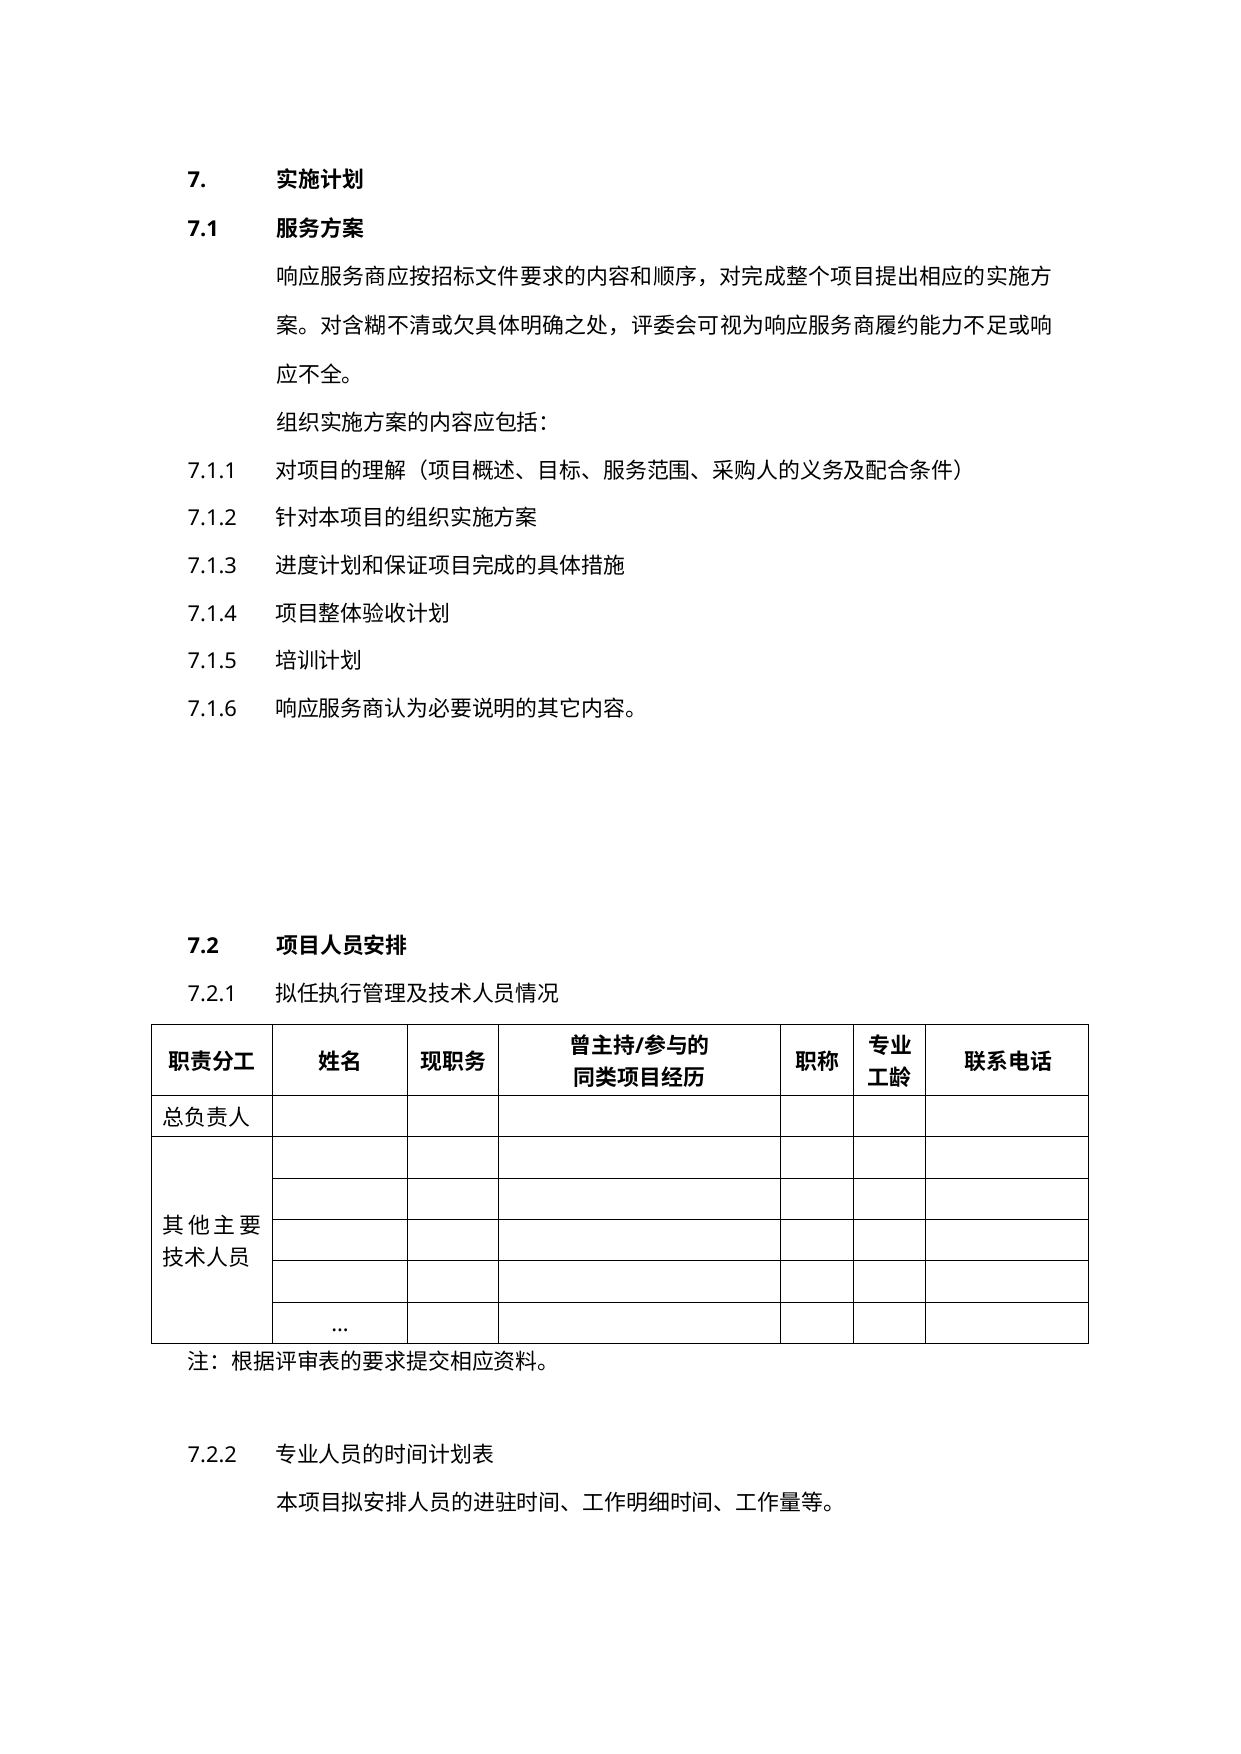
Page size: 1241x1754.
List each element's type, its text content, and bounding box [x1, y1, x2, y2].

table_cell [499, 1303, 780, 1343]
table_cell [273, 1096, 407, 1136]
table_cell [854, 1096, 925, 1136]
table_cell [926, 1220, 1088, 1260]
text 7.1.3 进度计划和保证项目完成的具体措施 [187, 548, 1053, 580]
table_header 姓名 [273, 1025, 407, 1095]
text 组织实施方案的内容应包括： [276, 404, 1053, 437]
table_cell [926, 1261, 1088, 1302]
table_cell … [273, 1303, 407, 1343]
table_cell [499, 1220, 780, 1260]
table_cell [408, 1303, 498, 1343]
table_cell [781, 1179, 853, 1219]
subtitle 7. 实施计划 [187, 162, 1053, 194]
table_cell [273, 1179, 407, 1219]
text 7.1.6 响应服务商认为必要说明的其它内容。 [187, 691, 1053, 723]
table_cell [408, 1220, 498, 1260]
table_cell [854, 1303, 925, 1343]
table_cell [273, 1137, 407, 1177]
table_cell [854, 1261, 925, 1302]
table_cell [854, 1179, 925, 1219]
table_header 职责分工 [152, 1025, 272, 1095]
text 7.1.2 针对本项目的组织实施方案 [187, 500, 1053, 532]
subtitle 7.2 项目人员安排 [187, 928, 1053, 961]
table_cell [499, 1261, 780, 1302]
table_header 专业工龄 [854, 1025, 925, 1095]
table_cell [854, 1220, 925, 1260]
text 7.1.5 培训计划 [187, 643, 1053, 675]
table_cell 总负责人 [152, 1096, 272, 1136]
table_header 现职务 [408, 1025, 498, 1095]
table_cell [781, 1096, 853, 1136]
text 注：根据评审表的要求提交相应资料。 [187, 1344, 1053, 1376]
table_cell [781, 1220, 853, 1260]
table_cell [408, 1179, 498, 1219]
table_cell [926, 1137, 1088, 1177]
table_cell [499, 1137, 780, 1177]
text 本项目拟安排人员的进驻时间、工作明细时间、工作量等。 [276, 1484, 1053, 1517]
table_header 曾主持/参与的 同类项目经历 [499, 1025, 780, 1095]
table_cell [408, 1261, 498, 1302]
table_header 联系电话 [926, 1025, 1088, 1095]
table_cell [781, 1303, 853, 1343]
table_cell [499, 1179, 780, 1219]
text 7.1.1 对项目的理解（项目概述、目标、服务范围、采购人的义务及配合条件） [187, 453, 1053, 484]
table_cell [408, 1096, 498, 1136]
table_cell [499, 1096, 780, 1136]
text 7.2.1 拟任执行管理及技术人员情况 [187, 976, 1053, 1008]
text 7.1.4 项目整体验收计划 [187, 596, 1053, 627]
table_cell [273, 1220, 407, 1260]
table_cell [781, 1137, 853, 1177]
subtitle 7.1 服务方案 [187, 210, 1053, 243]
table_header 职称 [781, 1025, 853, 1095]
table_cell [781, 1261, 853, 1302]
table_cell [854, 1137, 925, 1177]
table_cell [408, 1137, 498, 1177]
table_cell [273, 1261, 407, 1302]
table_cell [926, 1096, 1088, 1136]
table_cell 其他主要技术人员 [152, 1137, 272, 1343]
text 响应服务商应按招标文件要求的内容和顺序，对完成整个项目提出相应的实施方案。对含糊不清或欠具体明确之处，评委会可视为响应服务商履约能力不足或响应不全。 [276, 259, 1053, 389]
table_cell [926, 1303, 1088, 1343]
text 7.2.2 专业人员的时间计划表 [187, 1437, 1053, 1469]
table_cell [926, 1179, 1088, 1219]
